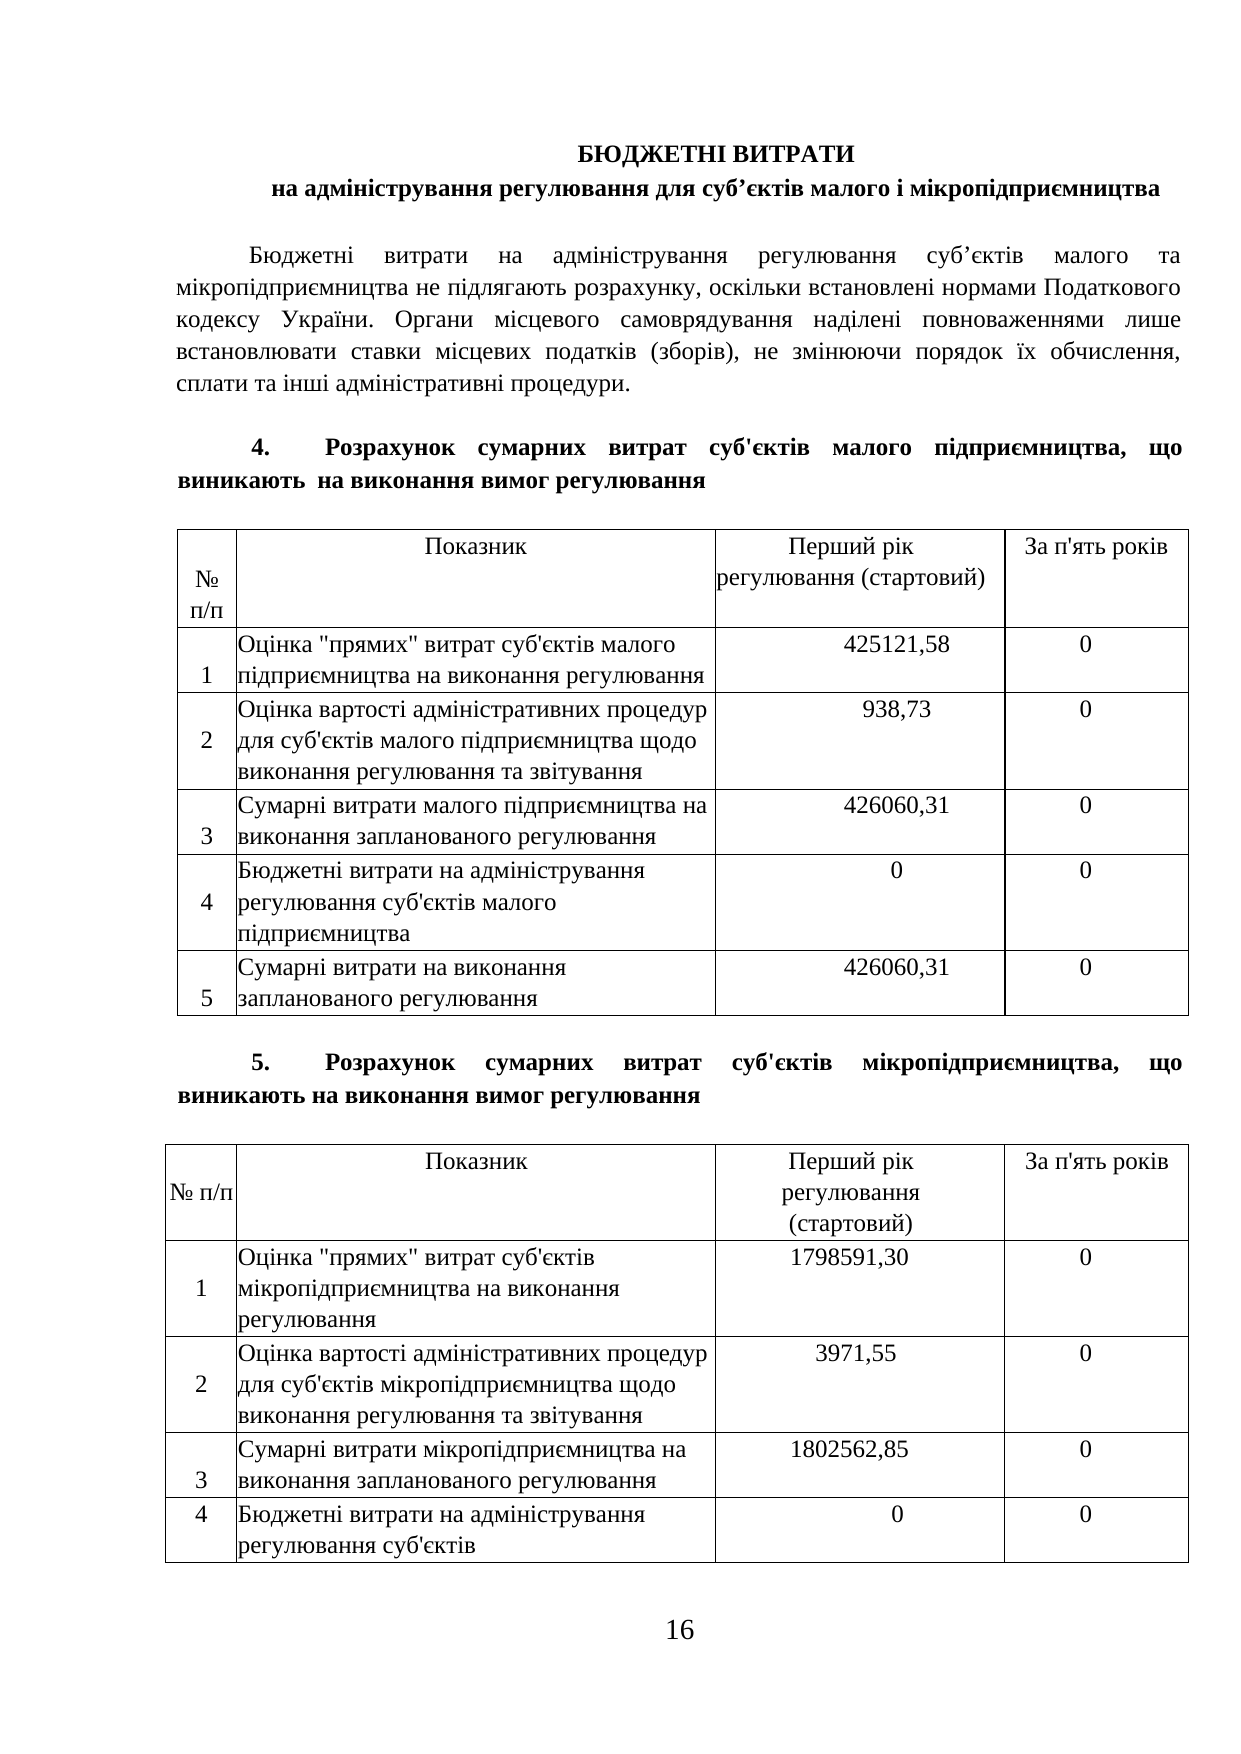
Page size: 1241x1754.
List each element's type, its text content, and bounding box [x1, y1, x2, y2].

table_cell 3971,55 [716, 1337, 1004, 1432]
table_header Перший рік регулювання (стартовий) [716, 530, 1004, 627]
table_cell 426060,31 [716, 951, 1004, 1015]
table_header За п'ять років [1006, 530, 1188, 627]
table_cell 0 [1006, 951, 1188, 1015]
table_cell 0 [1006, 628, 1188, 692]
table_cell 5 [178, 951, 236, 1015]
table_cell 0 [1006, 693, 1188, 788]
table_header Показник [237, 1145, 715, 1240]
table_cell 2 [178, 693, 236, 788]
table_cell 1798591,30 [716, 1241, 1004, 1336]
table_cell 1802562,85 [716, 1433, 1004, 1497]
table_header Перший рік регулювання (стартовий) [716, 1145, 1004, 1240]
table_cell Оцінка "прямих" витрат суб'єктів малого підприємництва на виконання регулювання [237, 628, 715, 692]
table_cell Сумарні витрати на виконання запланованого регулювання [237, 951, 715, 1015]
table_header За п'ять років [1005, 1145, 1188, 1240]
table_cell Оцінка вартості адміністративних процедур для суб'єктів мікропідприємництва щодо виконання регулювання та звітування [237, 1337, 715, 1432]
table_cell 3 [178, 790, 236, 854]
text на адміністрування регулювання для суб’єктів малого і мікропідприємництва [271, 173, 1183, 202]
table_cell 0 [1006, 790, 1188, 854]
table_cell 0 [1005, 1498, 1188, 1562]
table_cell 0 [716, 1498, 1004, 1562]
table_cell 426060,31 [716, 790, 1004, 854]
table_cell Сумарні витрати малого підприємництва на виконання запланованого регулювання [237, 790, 715, 854]
table_cell 4 [166, 1498, 236, 1562]
table_cell Оцінка "прямих" витрат суб'єктів мікропідприємництва на виконання регулювання [237, 1241, 715, 1336]
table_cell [237, 1498, 715, 1562]
table_cell 0 [1005, 1433, 1188, 1497]
table_cell 4 [178, 855, 236, 950]
table_cell 425121,58 [716, 628, 1004, 692]
table_cell 0 [1005, 1337, 1188, 1432]
table_cell 3 [166, 1433, 236, 1497]
table_cell 0 [1006, 855, 1188, 950]
table_cell Оцінка вартості адміністративних процедур для суб'єктів малого підприємництва щодо виконання регулювання та звітування [237, 693, 715, 788]
text Бюджетні витрати на адміністрування регулювання суб’єктів малого та мікропідприємництва не підлягають розрахунку, оскільки встановлені нормами Податкового кодексу України. Органи місцевого самоврядування наділені повноваженнями лише встановлювати ставки місцевих податків (зборів), не змінюючи порядок їх обчислення, сплати та інші адміністративні процедури. [176, 240, 1182, 397]
table_cell 1 [166, 1241, 236, 1336]
table_header № п/п [166, 1145, 236, 1240]
table_cell Сумарні витрати мікропідприємництва на виконання запланованого регулювання [237, 1433, 715, 1497]
table_header № п/п [178, 530, 236, 627]
table_cell 2 [166, 1337, 236, 1432]
list Розрахунок сумарних витрат суб'єктів малого підприємництва, що виникають на виконання вимог регулювання [177, 432, 1183, 493]
subtitle БЮДЖЕТНІ ВИТРАТИ [249, 139, 1183, 168]
table_cell 938,73 [716, 693, 1004, 788]
table_header Показник [237, 530, 715, 627]
list Розрахунок сумарних витрат суб'єктів мікропідприємництва, що виникають на виконання вимог регулювання [177, 1047, 1183, 1108]
table_cell 0 [716, 855, 1004, 950]
table_cell 0 [1005, 1241, 1188, 1336]
table_cell Бюджетні витрати на адміністрування регулювання суб'єктів малого підприємництва [237, 855, 715, 950]
table_cell 1 [178, 628, 236, 692]
